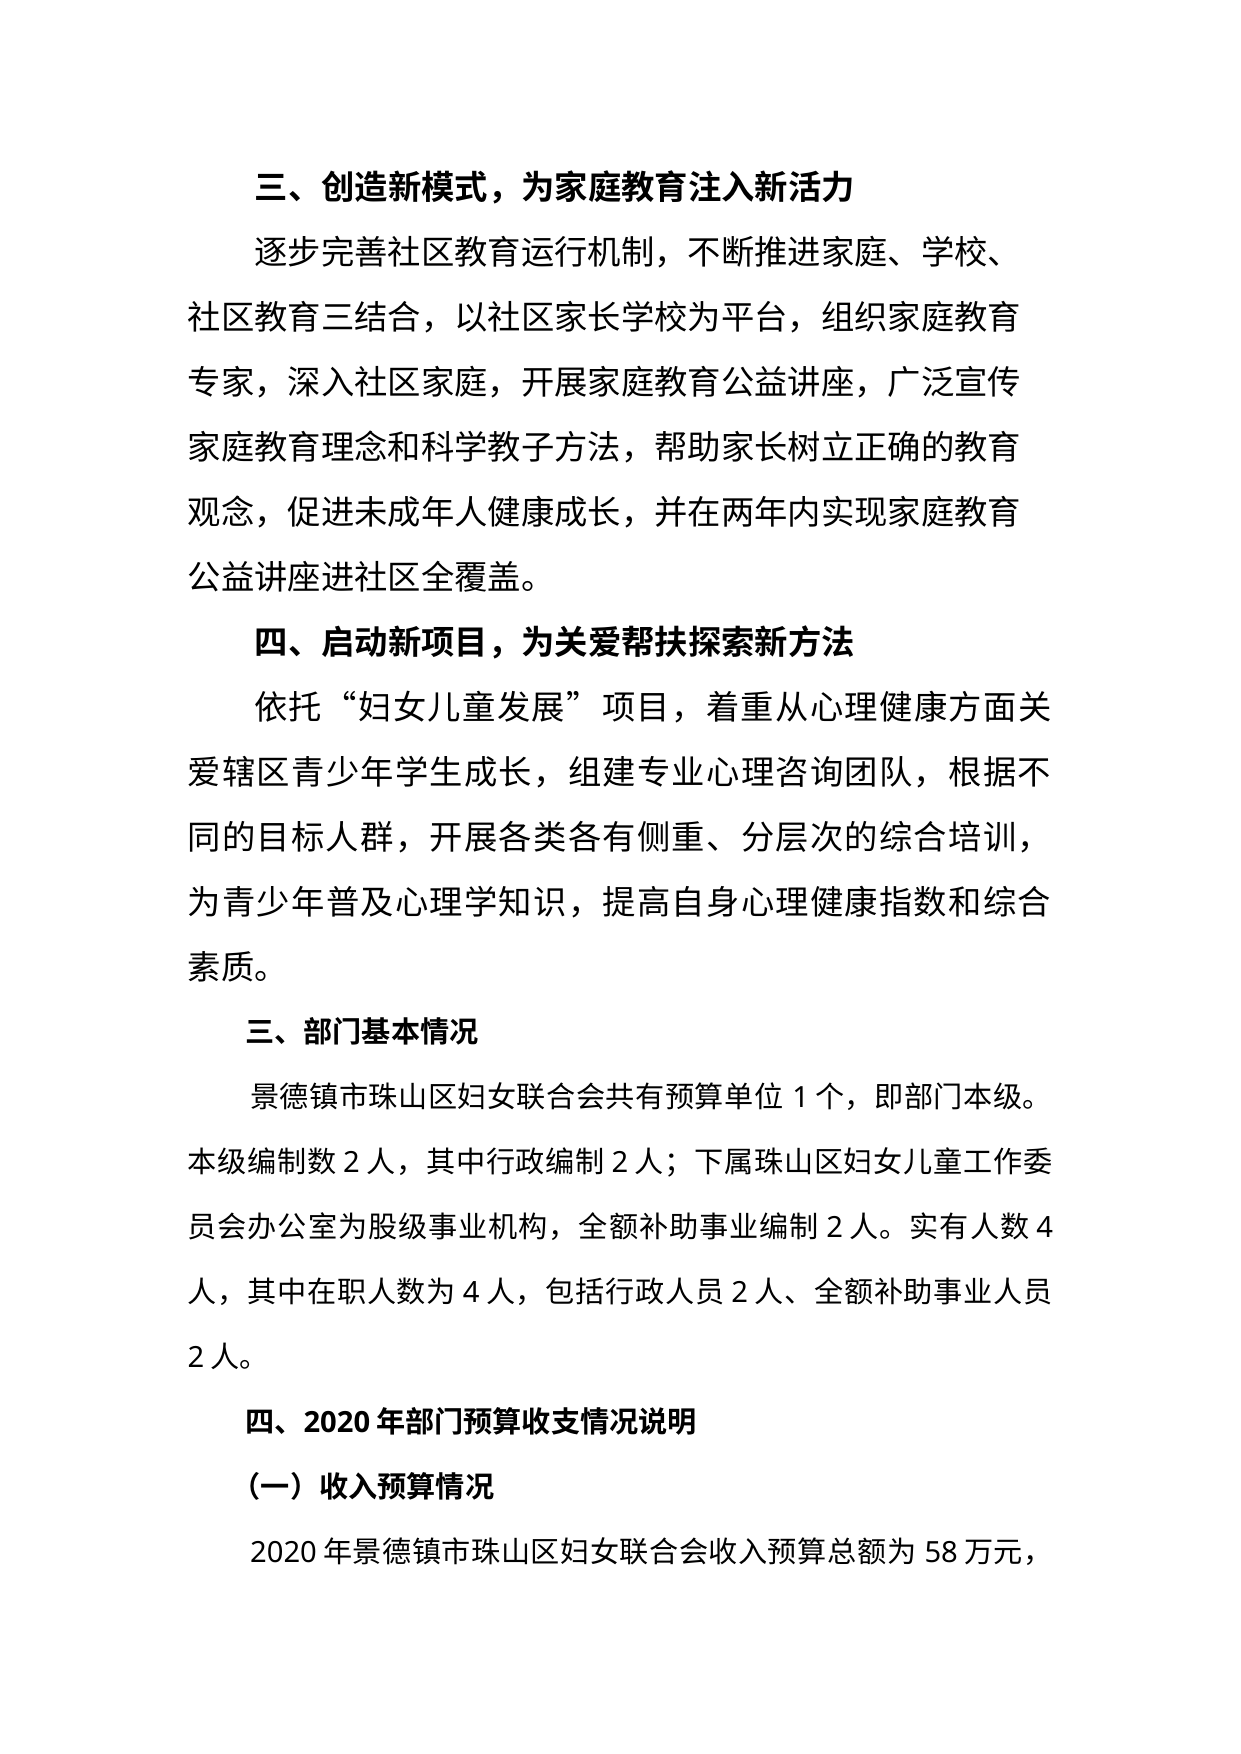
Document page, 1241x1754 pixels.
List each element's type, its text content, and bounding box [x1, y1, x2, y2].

text 三、部门基本情况 [187, 997, 1053, 1062]
text 依托“妇女儿童发展”项目，着重从心理健康方面关爱辖区青少年学生成长，组建专业心理咨询团队，根据不同的目标人群，开展各类各有侧重、分层次的综合培训，为青少年普及心理学知识，提高自身心理健康指数和综合素质。 [187, 672, 1053, 997]
text 四、2020年部门预算收支情况说明 [187, 1387, 1053, 1452]
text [187, 1517, 1053, 1582]
text 景德镇市珠山区妇女联合会共有预算单位1个，即部门本级。本级编制数2人，其中行政编制2人；下属珠山区妇女儿童工作委员会办公室为股级事业机构，全额补助事业编制2人。实有人数4人，其中在职人数为4人，包括行政人员2人、全额补助事业人员2人。 [187, 1062, 1053, 1387]
text 四、启动新项目，为关爱帮扶探索新方法 [187, 607, 1053, 672]
text 逐步完善社区教育运行机制，不断推进家庭、学校、社区教育三结合，以社区家长学校为平台，组织家庭教育专家，深入社区家庭，开展家庭教育公益讲座，广泛宣传家庭教育理念和科学教子方法，帮助家长树立正确的教育观念，促进未成年人健康成长，并在两年内实现家庭教育公益讲座进社区全覆盖。 [187, 217, 1053, 607]
text （一）收入预算情况 [187, 1452, 1053, 1517]
text 三、创造新模式，为家庭教育注入新活力 [187, 152, 1053, 217]
